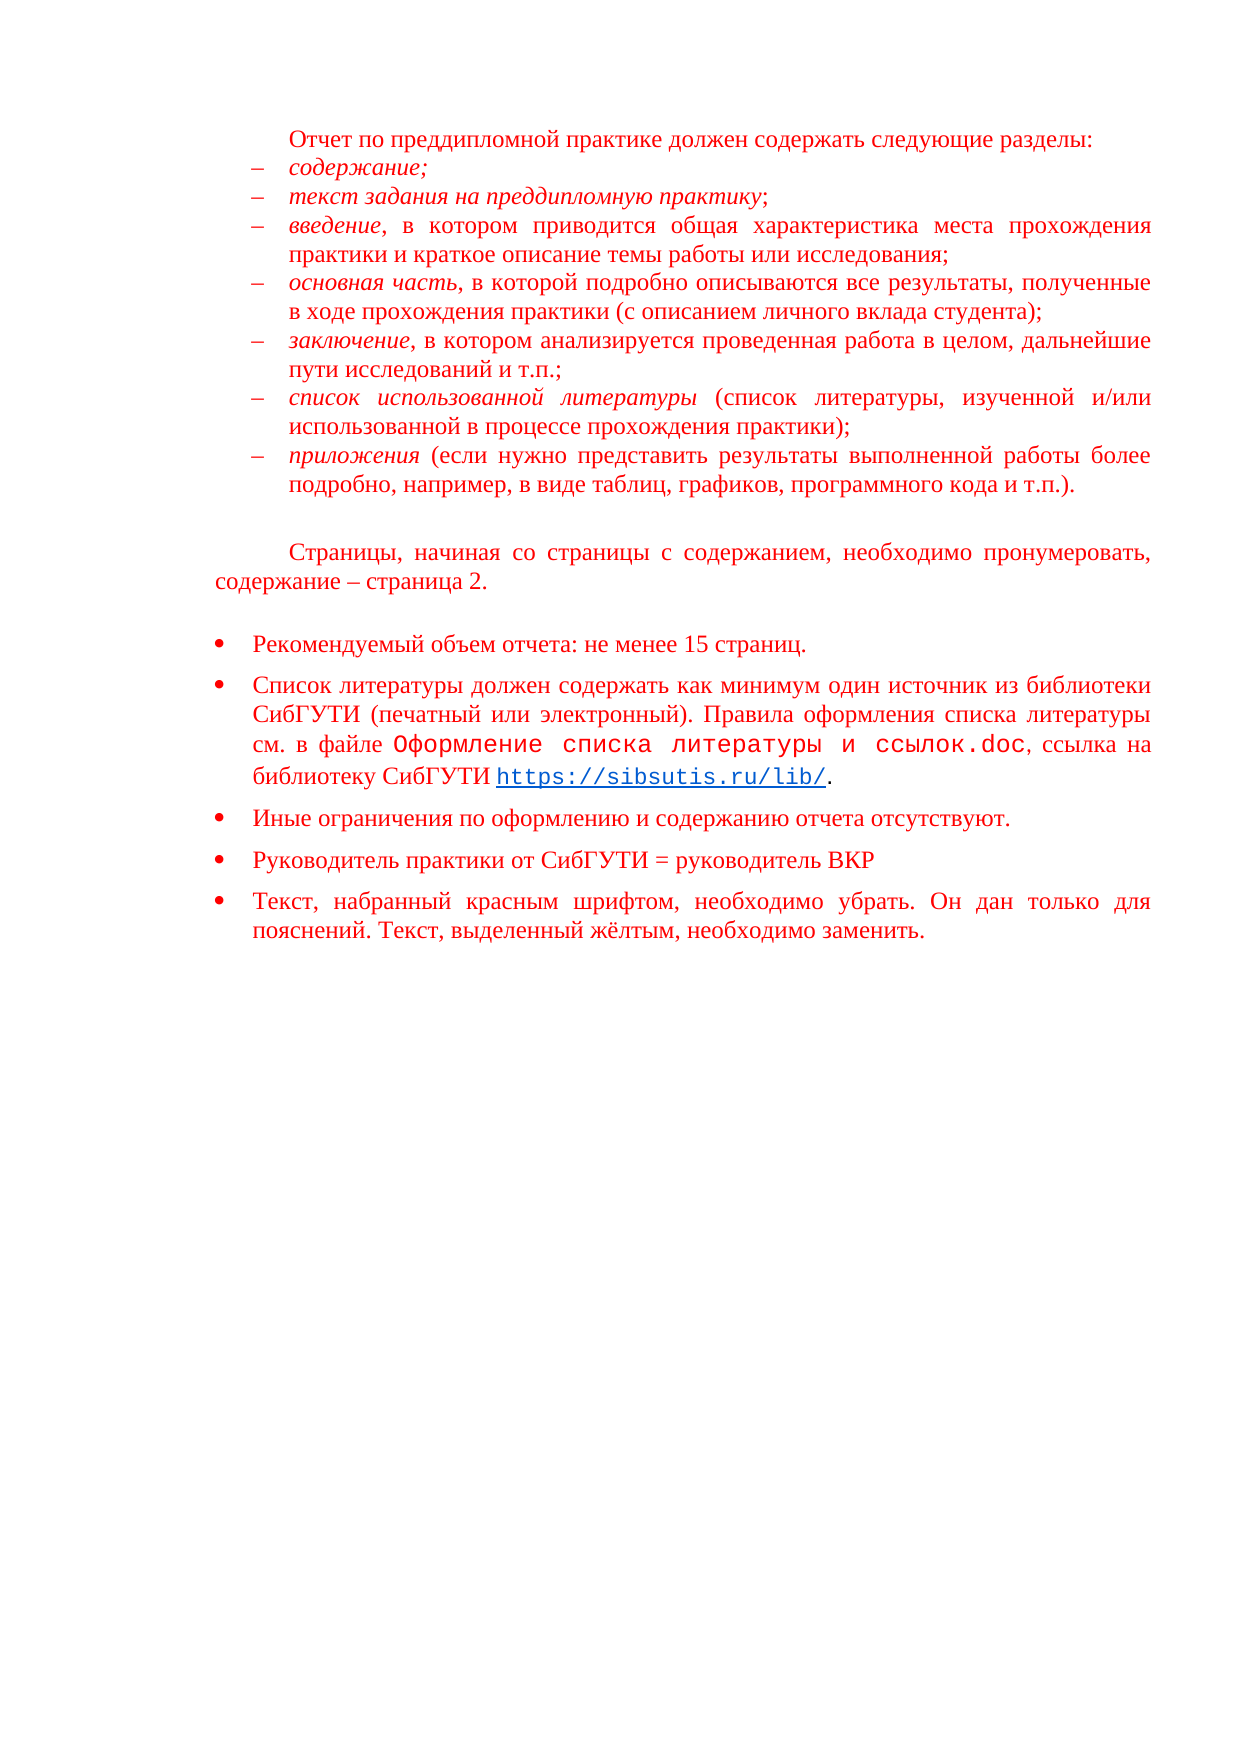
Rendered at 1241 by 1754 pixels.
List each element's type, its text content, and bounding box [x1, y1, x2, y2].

list Иные ограничения по оформлению и содержанию отчета отсутствуют. [215, 803, 1152, 832]
list Список литературы должен содержать как минимум один источник из библиотеки СибГУТИ (печатный или электронный). Правила оформления списка литературы см. в файле Оформление списка литературы и ссылок.doc, ссылка на библиотеку СибГУТИ https://sibsutis.ru/lib/. [215, 671, 1152, 791]
list Руководитель практики от СибГУТИ = руководитель ВКР [215, 845, 1152, 873]
text Страницы, начиная со страницы с содержанием, необходимо пронумеровать, содержание – страница 2. [215, 537, 1152, 595]
list список использованной литературы (список литературы, изученной и/или использованной в процессе прохождения практики); [251, 382, 1152, 440]
list текст задания на преддипломную практику; [251, 181, 1152, 210]
list основная часть, в которой подробно описываются все результаты, полученные в ходе прохождения практики (с описанием личного вклада студента); [251, 267, 1152, 325]
list содержание; [251, 152, 1152, 181]
list приложения (если нужно представить результаты выполненной работы более подробно, например, в виде таблиц, графиков, программного кода и т.п.). [251, 440, 1152, 497]
list Рекомендуемый объем отчета: не менее 15 страниц. [215, 629, 1152, 658]
list введение, в котором приводится общая характеристика места прохождения практики и краткое описание темы работы или исследования; [251, 210, 1152, 267]
list Текст, набранный красным шрифтом, необходимо убрать. Он дан только для пояснений. Текст, выделенный жёлтым, необходимо заменить. [215, 886, 1152, 943]
list заключение, в котором анализируется проведенная работа в целом, дальнейшие пути исследований и т.п.; [251, 325, 1152, 382]
text Отчет по преддипломной практике должен содержать следующие разделы: [215, 124, 1152, 152]
